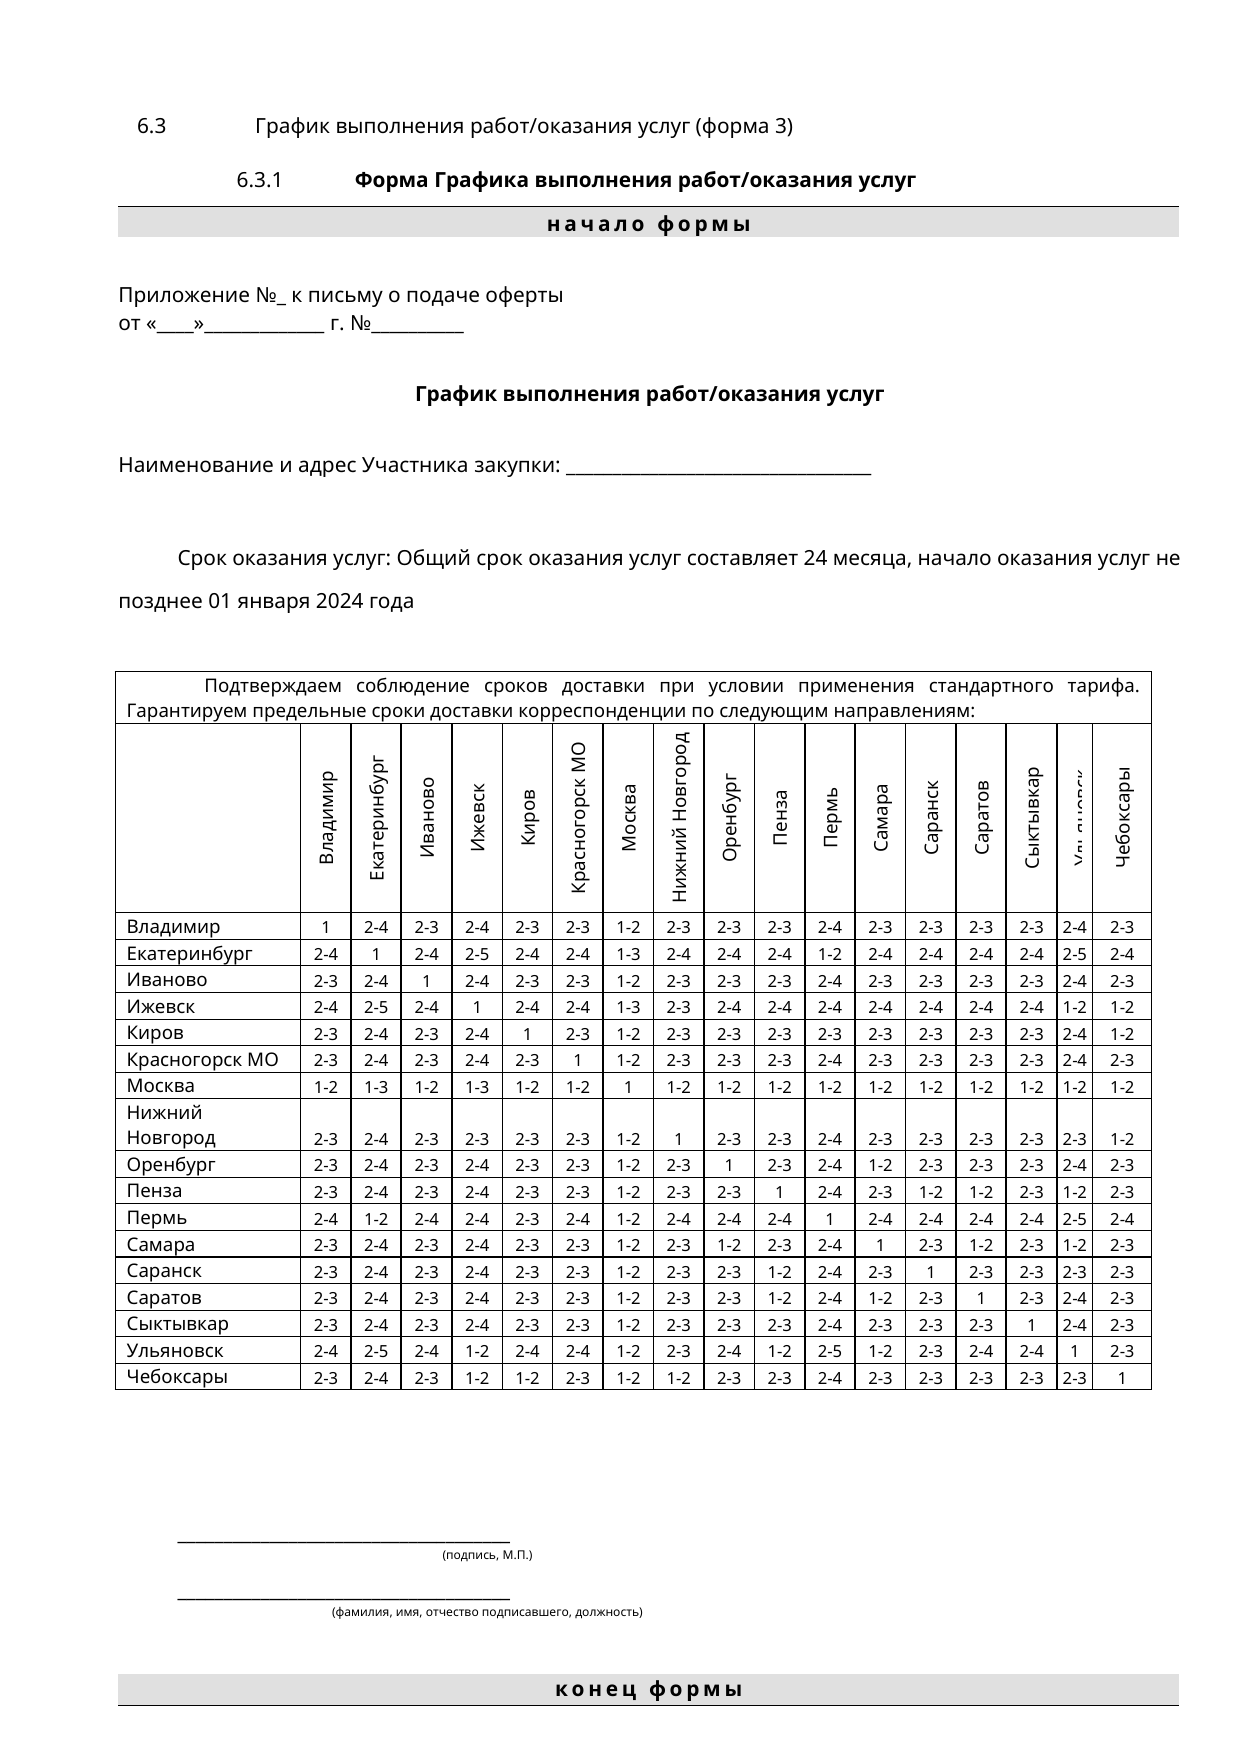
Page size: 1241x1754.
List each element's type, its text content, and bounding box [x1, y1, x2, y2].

table_cell 2-3 [957, 966, 1005, 992]
table_cell 2-3 [654, 1311, 703, 1336]
table_cell 1-2 [503, 1073, 552, 1098]
table_cell 2-4 [856, 1204, 905, 1230]
table_cell 2-3 [654, 1258, 703, 1283]
table_cell 2-4 [806, 1151, 854, 1177]
table_cell 1 [1093, 1364, 1151, 1389]
table_cell 2-4 [402, 1204, 451, 1230]
table_cell 2-3 [1007, 913, 1056, 939]
table_cell 2-3 [1007, 1046, 1056, 1072]
table_cell Саранск [906, 724, 955, 912]
table_cell 2-4 [453, 1046, 502, 1072]
table_cell 1-2 [705, 1073, 754, 1098]
table_cell Пермь [806, 724, 854, 912]
table_cell 2-3 [1093, 1284, 1151, 1309]
table_cell 2-3 [705, 1258, 754, 1283]
table_cell 1-2 [1093, 1073, 1151, 1098]
table_cell 2-3 [906, 1284, 955, 1309]
table_cell 2-3 [654, 1284, 703, 1309]
table_cell 2-3 [755, 913, 804, 939]
table_cell 2-3 [553, 1151, 602, 1177]
table_cell 1-2 [906, 1073, 955, 1098]
table_cell 2-5 [1058, 1204, 1092, 1230]
table_cell Самара [116, 1231, 300, 1256]
table_cell 2-3 [553, 966, 602, 992]
table_cell 2-3 [301, 966, 350, 992]
table_cell 2-4 [503, 993, 552, 1018]
table_cell 1-2 [402, 1073, 451, 1098]
table_cell 2-4 [1058, 966, 1092, 992]
table_cell 2-4 [856, 993, 905, 1018]
table_cell 2-3 [856, 1178, 905, 1203]
table_cell 2-4 [1007, 940, 1056, 965]
table_cell 1-2 [604, 966, 653, 992]
table_cell 1-2 [806, 940, 854, 965]
table_cell 1-2 [1007, 1073, 1056, 1098]
table_cell 2-4 [352, 1151, 400, 1177]
table_cell 1-2 [1058, 993, 1092, 1018]
table_cell 2-3 [503, 1284, 552, 1309]
table_cell 1 [806, 1204, 854, 1230]
table_cell 2-3 [553, 1231, 602, 1256]
table_cell 2-4 [1007, 993, 1056, 1018]
table_cell 2-3 [553, 1099, 602, 1150]
table_cell 2-3 [856, 913, 905, 939]
table_cell 2-3 [402, 1046, 451, 1072]
table_cell 2-3 [856, 966, 905, 992]
table_cell 2-3 [856, 1364, 905, 1389]
table_cell 2-4 [453, 913, 502, 939]
table_cell 2-4 [957, 993, 1005, 1018]
table_cell 2-4 [553, 993, 602, 1018]
table_cell 2-3 [553, 1364, 602, 1389]
table_cell 2-3 [503, 966, 552, 992]
table_cell 2-3 [654, 966, 703, 992]
table_cell 2-4 [705, 993, 754, 1018]
table_cell 1-2 [755, 1073, 804, 1098]
table_cell 2-3 [705, 1099, 754, 1150]
table_cell 1-2 [604, 1178, 653, 1203]
table_cell 2-4 [806, 1231, 854, 1256]
table_cell 2-4 [806, 1099, 854, 1150]
table_cell 2-3 [301, 1231, 350, 1256]
table_cell 1-2 [604, 1231, 653, 1256]
table_cell 2-3 [1007, 1364, 1056, 1389]
table_cell 2-5 [453, 940, 502, 965]
table_cell 1 [654, 1099, 703, 1150]
table_cell 2-5 [352, 1337, 400, 1363]
table_cell 2-3 [1093, 1231, 1151, 1256]
table_cell 2-3 [856, 1046, 905, 1072]
table_cell Саратов [116, 1284, 300, 1309]
table_cell 2-3 [957, 1020, 1005, 1045]
table_cell 2-3 [654, 1231, 703, 1256]
table_cell 2-3 [705, 1178, 754, 1203]
table_cell 2-4 [553, 940, 602, 965]
table_cell Москва [604, 724, 653, 912]
table_cell 2-3 [906, 913, 955, 939]
table_cell 1-2 [1093, 1099, 1151, 1150]
table_cell 1-2 [503, 1364, 552, 1389]
table_cell 2-3 [906, 1364, 955, 1389]
table_cell 2-3 [957, 1258, 1005, 1283]
table_cell 1-2 [1058, 1178, 1092, 1203]
table_cell 1 [856, 1231, 905, 1256]
table_cell Ульяновск [116, 1337, 300, 1363]
table_cell 2-4 [453, 1151, 502, 1177]
table_cell 2-4 [352, 1099, 400, 1150]
table_cell 2-4 [352, 913, 400, 939]
table_cell 2-3 [553, 1284, 602, 1309]
table_cell 1-2 [604, 1311, 653, 1336]
table_cell 2-4 [453, 1311, 502, 1336]
table_cell 2-3 [1007, 1231, 1056, 1256]
table_cell 2-3 [1007, 966, 1056, 992]
table_header Подтверждаем соблюдение сроков доставки при условии применения стандартного тарифа. Гарантируем предельные сроки доставки корреспонденции по следующим направлениям: [116, 672, 1151, 723]
table_cell 2-3 [654, 1046, 703, 1072]
table_cell 1-2 [1058, 1231, 1092, 1256]
table_cell 1-2 [856, 1073, 905, 1098]
table_cell Ижевск [453, 724, 502, 912]
table_cell 2-4 [301, 940, 350, 965]
table_cell 2-4 [453, 1258, 502, 1283]
table_cell 2-3 [705, 913, 754, 939]
table_cell 2-4 [1058, 1020, 1092, 1045]
table_cell 2-3 [503, 1311, 552, 1336]
table_cell 2-3 [301, 1099, 350, 1150]
text начало формы [118, 207, 1179, 237]
table_cell Саранск [116, 1258, 300, 1283]
table_cell 2-4 [654, 1204, 703, 1230]
table_cell 2-4 [402, 940, 451, 965]
table_cell 2-3 [503, 1178, 552, 1203]
table_cell 2-3 [906, 1020, 955, 1045]
table_cell 2-3 [301, 1151, 350, 1177]
table_cell 2-4 [1093, 940, 1151, 965]
table_cell 2-4 [453, 1178, 502, 1203]
table_cell 2-3 [402, 1151, 451, 1177]
table_cell 2-3 [654, 1151, 703, 1177]
table_cell 2-3 [301, 1364, 350, 1389]
table_cell 1 [705, 1151, 754, 1177]
table_cell 2-3 [1007, 1284, 1056, 1309]
table_cell 1 [1058, 1337, 1092, 1363]
table_cell 2-3 [705, 1284, 754, 1309]
table_cell 1 [301, 913, 350, 939]
table_cell 2-4 [755, 940, 804, 965]
table_cell 2-4 [705, 1337, 754, 1363]
table_cell 2-4 [806, 966, 854, 992]
table_cell 2-4 [352, 1231, 400, 1256]
table_cell 1-2 [856, 1284, 905, 1309]
table_cell 2-4 [906, 940, 955, 965]
table_cell 2-3 [1058, 1258, 1092, 1283]
table_cell 2-3 [503, 1204, 552, 1230]
table_cell 1-2 [604, 913, 653, 939]
table_cell 2-4 [352, 1364, 400, 1389]
table_cell 1-2 [856, 1151, 905, 1177]
table_cell 2-4 [352, 966, 400, 992]
table_cell 2-4 [957, 1337, 1005, 1363]
table_cell 2-3 [1058, 1099, 1092, 1150]
table_cell 1 [755, 1178, 804, 1203]
table_cell 2-3 [553, 1311, 602, 1336]
text конец формы [118, 1674, 1179, 1705]
table_cell Самара [856, 724, 905, 912]
table_cell 2-3 [402, 1364, 451, 1389]
text Наименование и адрес Участника закупки: _________________________________ [118, 450, 1181, 479]
table_cell 2-4 [906, 1204, 955, 1230]
table_cell 1 [402, 966, 451, 992]
table_cell 2-4 [301, 993, 350, 1018]
table_cell 1-2 [957, 1231, 1005, 1256]
table_cell 2-3 [856, 1020, 905, 1045]
table_cell 2-3 [503, 1231, 552, 1256]
table_cell 2-3 [705, 966, 754, 992]
table_cell Ижевск [116, 993, 300, 1018]
table_cell Красногорск МО [116, 1046, 300, 1072]
table_cell 1-2 [1093, 1020, 1151, 1045]
table_cell 2-3 [755, 1151, 804, 1177]
table_cell 2-4 [806, 1284, 854, 1309]
table_cell 2-3 [553, 1020, 602, 1045]
table_cell 2-3 [755, 1231, 804, 1256]
table_cell 2-4 [503, 1337, 552, 1363]
table_cell 2-4 [453, 1204, 502, 1230]
table_cell Киров [116, 1020, 300, 1045]
table_cell 2-3 [654, 1337, 703, 1363]
table_cell 1 [957, 1284, 1005, 1309]
table_cell 2-4 [906, 993, 955, 1018]
table_cell 2-4 [453, 1020, 502, 1045]
table_cell 1-2 [654, 1364, 703, 1389]
text График выполнения работ/оказания услуг [118, 379, 1181, 408]
table_cell 2-4 [806, 1178, 854, 1203]
table_cell 2-3 [402, 1311, 451, 1336]
table_cell 2-3 [1007, 1178, 1056, 1203]
table_cell 2-4 [301, 1337, 350, 1363]
table_cell 2-3 [1093, 966, 1151, 992]
table_cell 2-3 [301, 1284, 350, 1309]
table_cell Иваново [116, 966, 300, 992]
table_cell 2-3 [503, 1046, 552, 1072]
table_cell 2-3 [1093, 913, 1151, 939]
table_cell 2-4 [1058, 1284, 1092, 1309]
table_cell 2-4 [705, 1204, 754, 1230]
table_cell 2-3 [906, 1151, 955, 1177]
table_cell 1 [503, 1020, 552, 1045]
table_cell 2-3 [503, 1258, 552, 1283]
table_cell Красногорск МО [553, 724, 602, 912]
table_cell 1-2 [301, 1073, 350, 1098]
table_cell 2-3 [957, 1099, 1005, 1150]
table_cell 1-2 [352, 1204, 400, 1230]
text ____________________________________ [118, 1575, 1181, 1603]
table_cell 2-3 [705, 1020, 754, 1045]
table_cell 2-3 [906, 1099, 955, 1150]
table_cell 1-3 [352, 1073, 400, 1098]
table_cell 2-3 [301, 1258, 350, 1283]
table_cell 2-4 [1007, 1337, 1056, 1363]
table_cell 2-4 [301, 1204, 350, 1230]
table_cell 2-4 [352, 1046, 400, 1072]
table_cell 2-3 [705, 1364, 754, 1389]
table_cell 1-2 [755, 1284, 804, 1309]
table_cell 1-2 [957, 1178, 1005, 1203]
table_cell 2-3 [1007, 1258, 1056, 1283]
table_cell 2-3 [654, 1020, 703, 1045]
table_cell 2-3 [1093, 1337, 1151, 1363]
table_cell 2-3 [705, 1311, 754, 1336]
table_cell Пермь [116, 1204, 300, 1230]
table_cell 2-5 [1058, 940, 1092, 965]
table_cell 2-3 [755, 1099, 804, 1150]
table_cell Иваново [402, 724, 451, 912]
table_cell 1-2 [453, 1364, 502, 1389]
table_cell 2-3 [654, 993, 703, 1018]
table_cell 2-3 [402, 1258, 451, 1283]
table_cell 1 [553, 1046, 602, 1072]
table_cell 2-3 [1007, 1020, 1056, 1045]
table_cell 2-3 [503, 1099, 552, 1150]
table_cell 2-3 [301, 1178, 350, 1203]
table_cell 1-2 [553, 1073, 602, 1098]
table_cell 2-3 [402, 1231, 451, 1256]
table_cell 2-4 [402, 993, 451, 1018]
table_cell 2-3 [453, 1099, 502, 1150]
table_cell 2-4 [806, 1364, 854, 1389]
table_cell 2-3 [1093, 1151, 1151, 1177]
table_cell 1-2 [604, 1020, 653, 1045]
table_cell Пенза [755, 724, 804, 912]
table_cell Оренбург [116, 1151, 300, 1177]
table_cell 2-3 [402, 1178, 451, 1203]
table_cell 2-3 [755, 1311, 804, 1336]
table_cell Сыктывкар [1007, 724, 1056, 912]
table_cell 1-2 [755, 1337, 804, 1363]
table_cell 2-3 [402, 1020, 451, 1045]
table_cell 2-4 [705, 940, 754, 965]
table_cell 2-3 [957, 1364, 1005, 1389]
table_cell 2-4 [553, 1204, 602, 1230]
table_cell Чебоксары [116, 1364, 300, 1389]
table_cell 1-3 [453, 1073, 502, 1098]
table_cell 2-3 [1093, 1258, 1151, 1283]
table_cell 1 [352, 940, 400, 965]
table_cell 2-3 [755, 1046, 804, 1072]
table_cell 1-2 [604, 1258, 653, 1283]
table_cell 2-5 [806, 1337, 854, 1363]
table_cell 1-2 [604, 1337, 653, 1363]
table_cell 2-3 [856, 1258, 905, 1283]
text ____________________________________ [118, 1518, 1181, 1547]
table_cell 2-4 [806, 993, 854, 1018]
table_cell 2-3 [906, 966, 955, 992]
table_cell 2-4 [352, 1020, 400, 1045]
table_cell 1-2 [906, 1178, 955, 1203]
table_cell 2-4 [453, 1284, 502, 1309]
table_cell 2-3 [755, 1020, 804, 1045]
table_cell 1-2 [1058, 1073, 1092, 1098]
table_cell 2-3 [906, 1046, 955, 1072]
text (подпись, М.П.) [118, 1547, 797, 1575]
table_cell 2-3 [301, 1020, 350, 1045]
table_cell Нижний Новгород [654, 724, 703, 912]
table_cell 1-3 [604, 940, 653, 965]
table_cell [116, 724, 300, 912]
table_cell 1-2 [604, 1204, 653, 1230]
table_cell 2-3 [301, 1046, 350, 1072]
table_cell Ульяновск [1058, 724, 1092, 912]
table_cell 2-4 [352, 1258, 400, 1283]
table_cell 2-3 [402, 913, 451, 939]
table_cell 2-4 [806, 1311, 854, 1336]
table_cell Киров [503, 724, 552, 912]
table_cell 1-2 [654, 1073, 703, 1098]
table_cell Оренбург [705, 724, 754, 912]
text Приложение №_ к письму о подаче оферты от «____»_____________ г. №__________ [118, 280, 1181, 337]
table_cell Саратов [957, 724, 1005, 912]
table_cell 1-2 [806, 1073, 854, 1098]
table_cell 2-4 [1093, 1204, 1151, 1230]
table_cell 1-2 [604, 1151, 653, 1177]
text (фамилия, имя, отчество подписавшего, должность) [118, 1603, 797, 1632]
table_cell 2-4 [503, 940, 552, 965]
table_cell 2-3 [654, 1178, 703, 1203]
table_cell 1 [604, 1073, 653, 1098]
table_cell Екатеринбург [352, 724, 400, 912]
table_cell 1-2 [604, 1284, 653, 1309]
table_cell 2-4 [1058, 913, 1092, 939]
table_cell 2-4 [806, 913, 854, 939]
table_cell 2-5 [352, 993, 400, 1018]
table_cell 2-4 [352, 1311, 400, 1336]
table_cell 2-4 [352, 1284, 400, 1309]
table_cell 2-4 [806, 1258, 854, 1283]
table_cell 2-4 [402, 1337, 451, 1363]
table_cell 2-3 [705, 1046, 754, 1072]
table_cell 2-4 [755, 993, 804, 1018]
table_cell 1-2 [604, 1364, 653, 1389]
table_cell Сыктывкар [116, 1311, 300, 1336]
table_cell Владимир [116, 913, 300, 939]
table_cell 2-3 [957, 1311, 1005, 1336]
table_cell 2-4 [1058, 1311, 1092, 1336]
table_cell 2-3 [1058, 1364, 1092, 1389]
table_cell Москва [116, 1073, 300, 1098]
table_cell 2-3 [755, 966, 804, 992]
table_cell 2-3 [957, 913, 1005, 939]
table_cell 2-3 [957, 1151, 1005, 1177]
table_cell Пенза [116, 1178, 300, 1203]
table_cell 2-4 [453, 966, 502, 992]
table_cell 2-3 [1093, 1178, 1151, 1203]
table_cell 2-3 [806, 1020, 854, 1045]
table_cell 2-4 [1007, 1204, 1056, 1230]
table_cell 1 [453, 993, 502, 1018]
table_cell 2-4 [654, 940, 703, 965]
table_cell 2-4 [856, 940, 905, 965]
table_cell 2-3 [654, 913, 703, 939]
table_cell 2-3 [856, 1099, 905, 1150]
table_cell 1-2 [1093, 993, 1151, 1018]
table_cell Владимир [301, 724, 350, 912]
table_cell Нижний Новгород [116, 1099, 300, 1150]
table_cell 1-3 [604, 993, 653, 1018]
table_cell 2-4 [755, 1204, 804, 1230]
table_cell 2-3 [553, 1178, 602, 1203]
table_cell 1-2 [957, 1073, 1005, 1098]
table_cell 2-4 [553, 1337, 602, 1363]
table_cell 2-4 [806, 1046, 854, 1072]
table_cell 2-3 [906, 1311, 955, 1336]
table_cell 1 [1007, 1311, 1056, 1336]
table_cell Екатеринбург [116, 940, 300, 965]
table_cell 2-3 [1007, 1099, 1056, 1150]
table_cell 2-4 [1058, 1151, 1092, 1177]
table_cell 2-3 [1093, 1311, 1151, 1336]
table_cell Чебоксары [1093, 724, 1151, 912]
table_cell 2-3 [402, 1284, 451, 1309]
table_cell 1-2 [856, 1337, 905, 1363]
list Форма Графика выполнения работ/оказания услуг [236, 165, 1181, 193]
table_cell 2-4 [957, 940, 1005, 965]
table_cell 2-3 [856, 1311, 905, 1336]
table_cell 1-2 [604, 1046, 653, 1072]
table_cell 2-3 [553, 913, 602, 939]
table_cell 2-3 [1093, 1046, 1151, 1072]
table_cell 1-2 [755, 1258, 804, 1283]
table_cell 2-3 [906, 1337, 955, 1363]
table_cell 2-4 [1058, 1046, 1092, 1072]
table_cell 2-3 [755, 1364, 804, 1389]
table_cell 2-3 [402, 1099, 451, 1150]
table_cell 2-4 [352, 1178, 400, 1203]
table_cell 1-2 [604, 1099, 653, 1150]
table_cell 2-3 [503, 1151, 552, 1177]
table_cell 2-3 [301, 1311, 350, 1336]
table_cell 2-4 [957, 1204, 1005, 1230]
table_cell 1-2 [453, 1337, 502, 1363]
table_cell 2-3 [906, 1231, 955, 1256]
text Срок оказания услуг: Общий срок оказания услуг составляет 24 месяца, начало оказания услуг не позднее 01 января 2024 года [118, 543, 1181, 614]
table_cell 2-3 [1007, 1151, 1056, 1177]
table_cell 1-2 [705, 1231, 754, 1256]
table_cell 2-3 [503, 913, 552, 939]
table_cell 2-3 [553, 1258, 602, 1283]
table_cell 2-3 [957, 1046, 1005, 1072]
table_cell 1 [906, 1258, 955, 1283]
subtitle График выполнения работ/оказания услуг (форма 3) [137, 111, 1181, 140]
table_cell 2-4 [453, 1231, 502, 1256]
